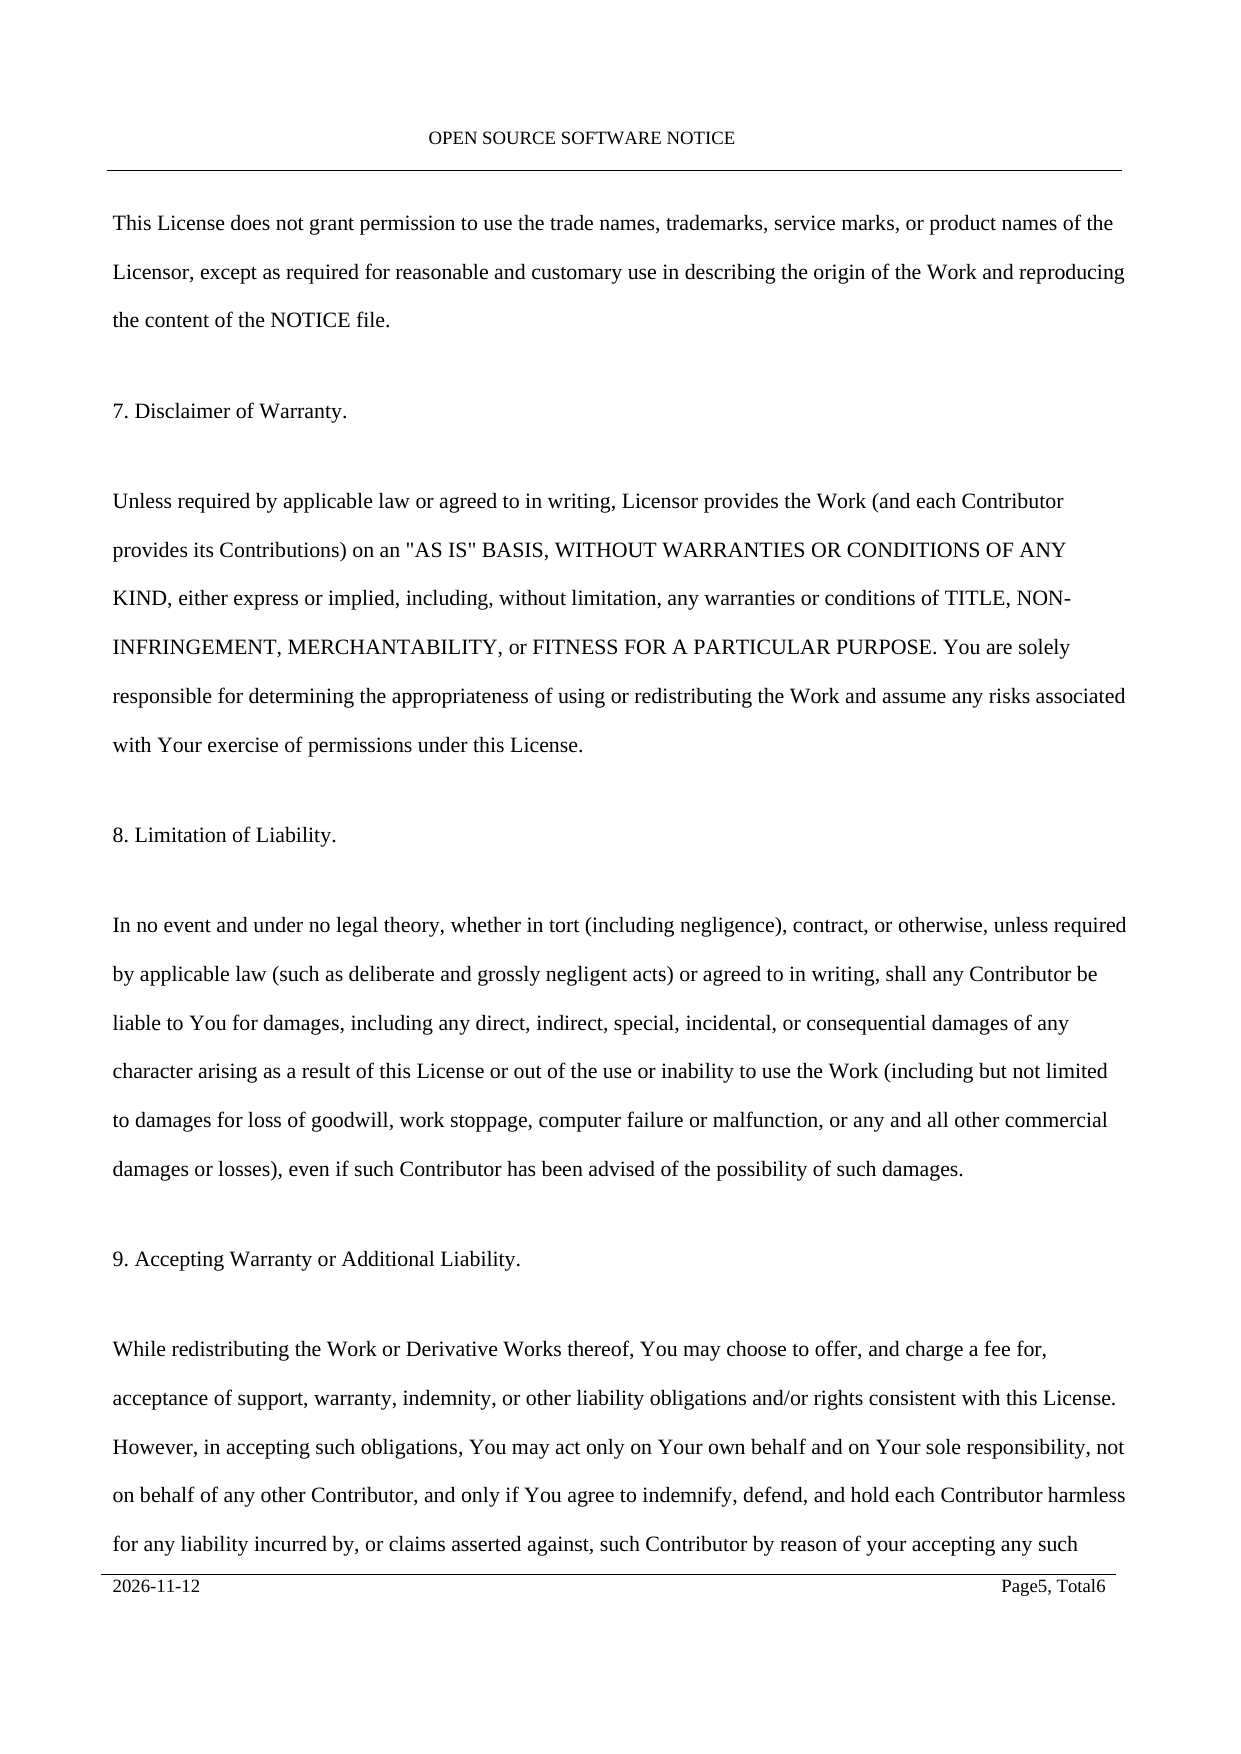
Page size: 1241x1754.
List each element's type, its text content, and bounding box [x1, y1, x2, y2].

text This License does not grant permission to use the trade names, trademarks, service marks, or product names of the Licensor, except as required for reasonable and customary use in describing the origin of the Work and reproducing the content of the NOTICE file. [112, 206, 1128, 336]
text 7. Disclaimer of Warranty. [112, 394, 1128, 427]
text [112, 1333, 1128, 1560]
text 9. Accepting Warranty or Additional Liability. [112, 1242, 1128, 1275]
text 8. Limitation of Liability. [112, 818, 1128, 851]
text Unless required by applicable law or agreed to in writing, Licensor provides the Work (and each Contributor provides its Contributions) on an "AS IS" BASIS, WITHOUT WARRANTIES OR CONDITIONS OF ANY KIND, either express or implied, including, without limitation, any warranties or conditions of TITLE, NON-INFRINGEMENT, MERCHANTABILITY, or FITNESS FOR A PARTICULAR PURPOSE. You are solely responsible for determining the appropriateness of using or redistributing the Work and assume any risks associated with Your exercise of permissions under this License. [112, 484, 1128, 761]
text In no event and under no legal theory, whether in tort (including negligence), contract, or otherwise, unless required by applicable law (such as deliberate and grossly negligent acts) or agreed to in writing, shall any Contributor be liable to You for damages, including any direct, indirect, special, incidental, or consequential damages of any character arising as a result of this License or out of the use or inability to use the Work (including but not limited to damages for loss of goodwill, work stoppage, computer failure or malfunction, or any and all other commercial damages or losses), even if such Contributor has been advised of the possibility of such damages. [112, 908, 1128, 1185]
